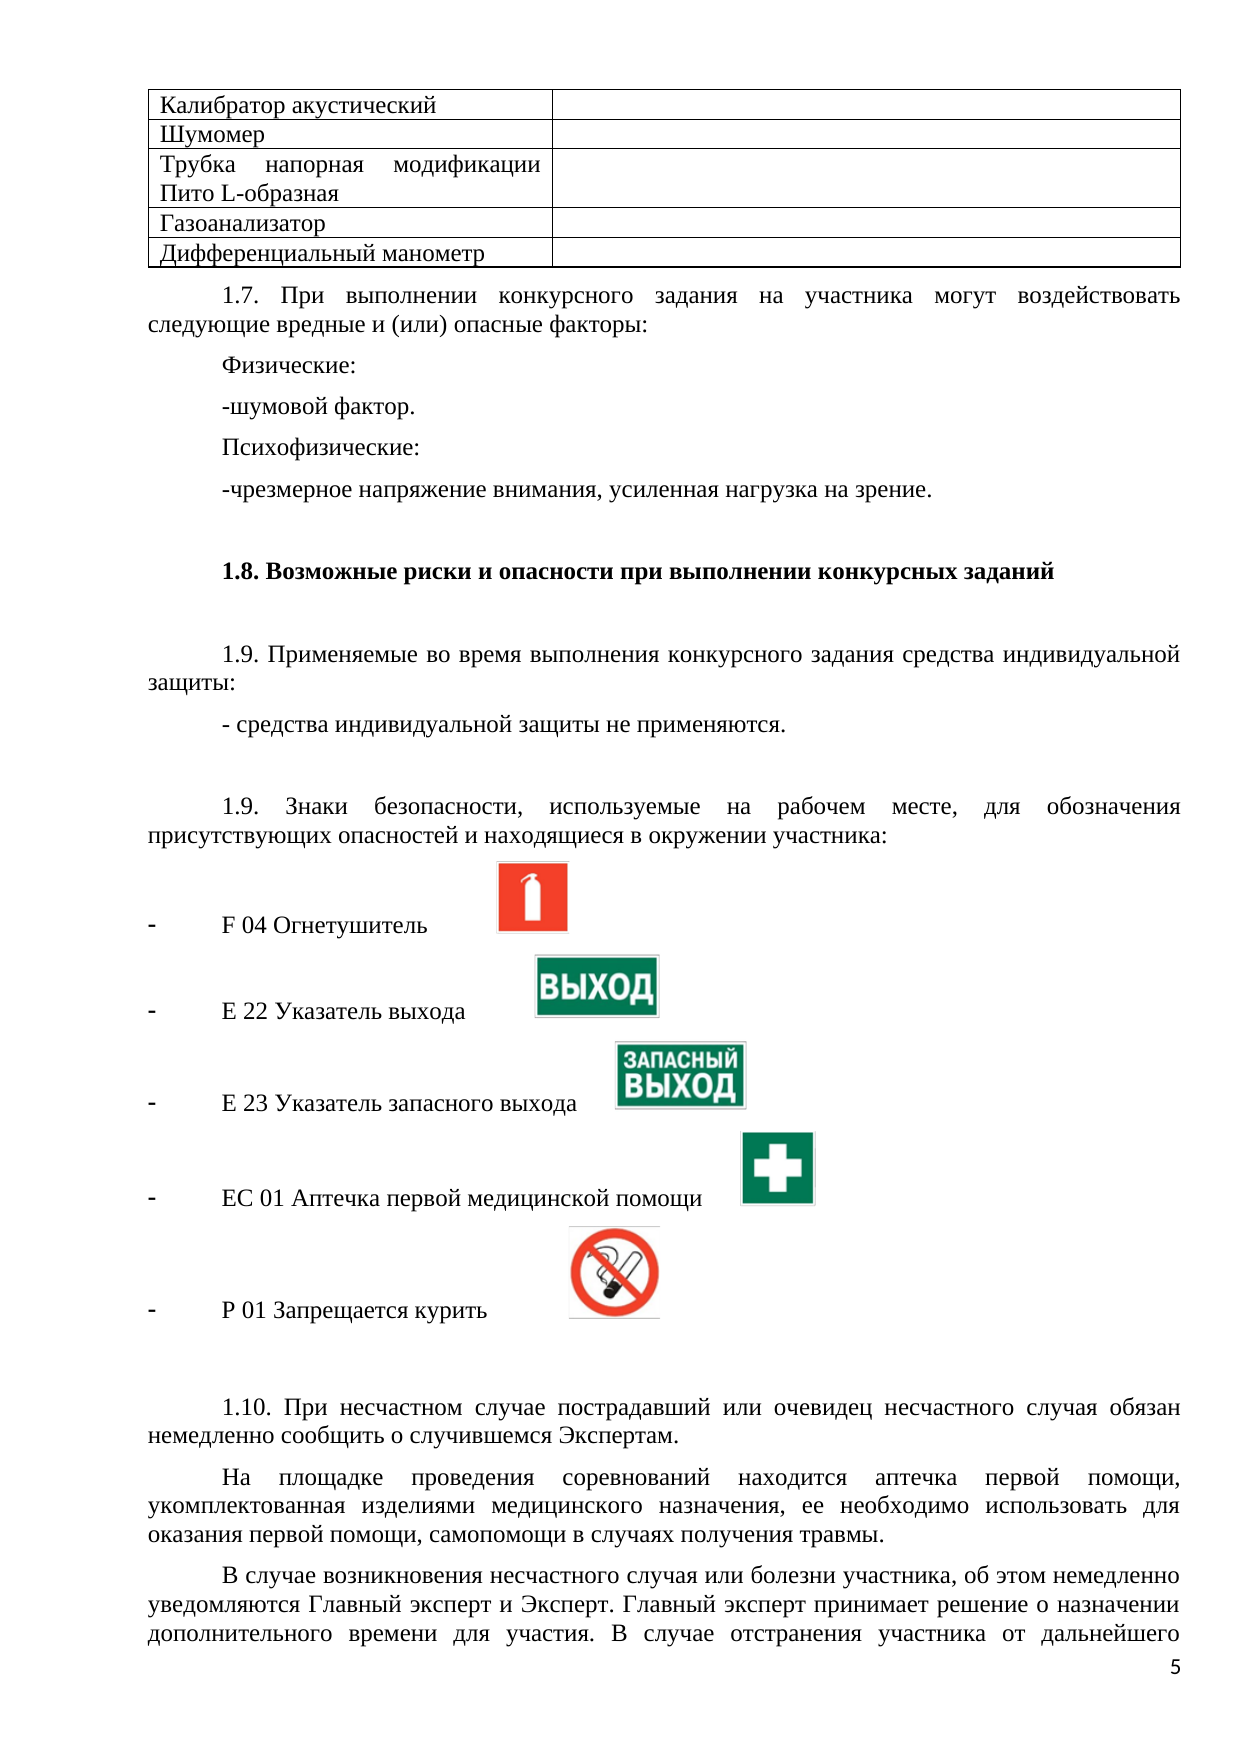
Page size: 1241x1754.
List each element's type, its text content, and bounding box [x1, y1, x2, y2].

text 1.9. Знаки безопасности, используемые на рабочем месте, для обозначения присутствующих опасностей и находящиеся в окружении участника: [148, 791, 1181, 849]
table_cell Дифференциальный манометр [149, 238, 552, 266]
list P 01 Запрещается курить [148, 1227, 1181, 1324]
list EC 01 Аптечка первой медицинской помощи [148, 1131, 1181, 1212]
text 1.7. При выполнении конкурсного задания на участника могут воздействовать следующие вредные и (или) опасные факторы: [148, 280, 1181, 337]
text -чрезмерное напряжение внимания, усиленная нагрузка на зрение. [148, 474, 1181, 502]
text Психофизические: [148, 432, 1181, 461]
table_cell [553, 238, 1180, 266]
table_cell Шумомер [149, 120, 552, 148]
picture [614, 1039, 748, 1112]
text - средства индивидуальной защиты не применяются. [148, 709, 1181, 737]
list E 22 Указатель выхода [148, 953, 1181, 1025]
table_cell [553, 120, 1180, 148]
picture [496, 861, 571, 934]
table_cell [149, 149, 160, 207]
picture [534, 953, 662, 1020]
text На площадке проведения соревнований находится аптечка первой помощи, укомплектованная изделиями медицинского назначения, ее необходимо использовать для оказания первой помощи, самопомощи в случаях получения травмы. [148, 1462, 1181, 1548]
table_cell Газоанализатор [149, 208, 552, 237]
text Физические: [148, 350, 1181, 379]
table_cell [553, 208, 1180, 237]
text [148, 1561, 1181, 1647]
table_cell Трубка напорная модификации Пито L-образная [339, 149, 552, 207]
picture [740, 1131, 817, 1207]
text -шумовой фактор. [148, 391, 1181, 420]
list F 04 Огнетушитель [148, 861, 1181, 939]
table_cell [553, 149, 1180, 207]
list E 23 Указатель запасного выхода [148, 1039, 1181, 1117]
table_cell Калибратор акустический [149, 90, 552, 118]
text 1.8. Возможные риски и опасности при выполнении конкурсных заданий [148, 556, 1181, 585]
picture [568, 1226, 661, 1319]
table_cell [553, 90, 1180, 118]
text 1.10. При несчастном случае пострадавший или очевидец несчастного случая обязан немедленно сообщить о случившемся Экспертам. [148, 1392, 1181, 1449]
text 1.9. Применяемые во время выполнения конкурсного задания средства индивидуальной защиты: [148, 639, 1181, 696]
